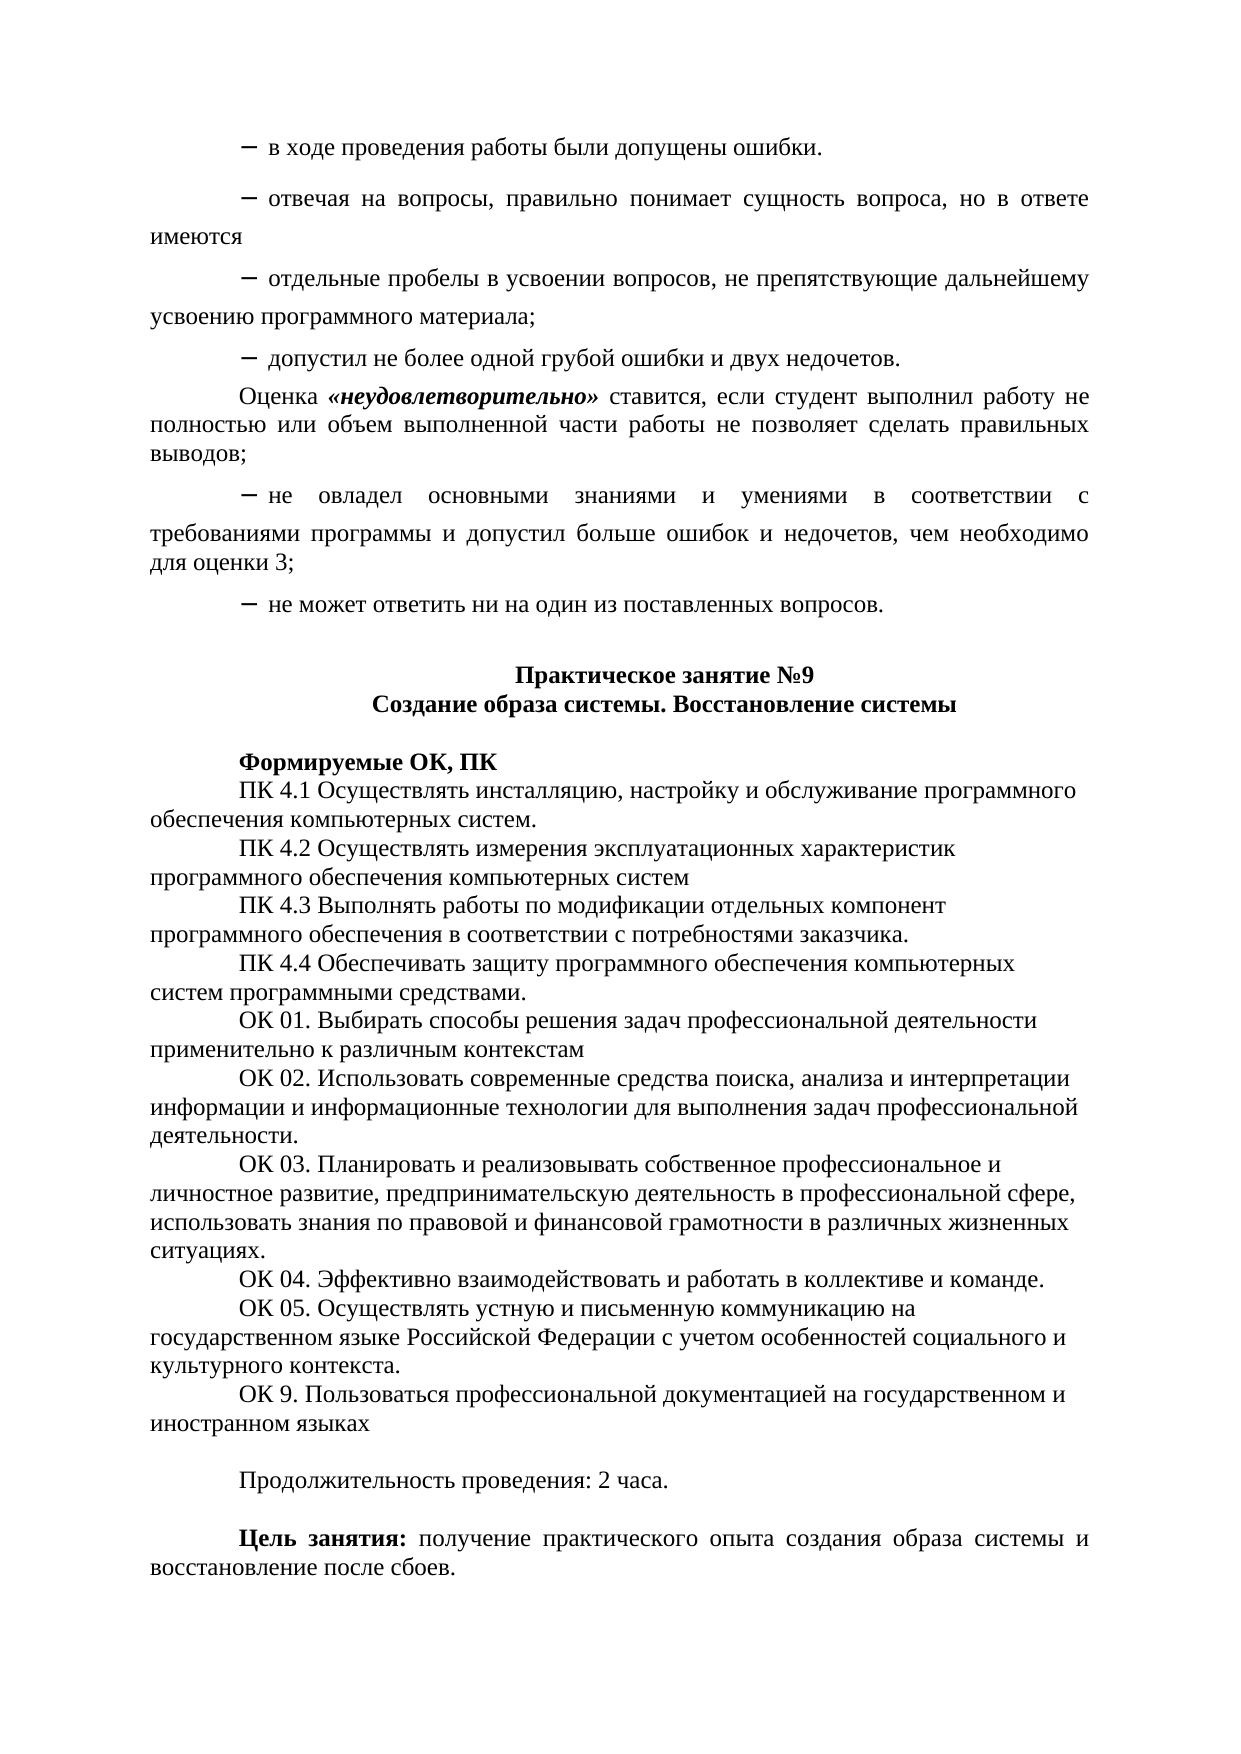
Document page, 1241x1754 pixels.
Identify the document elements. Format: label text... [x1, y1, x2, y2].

list в ходе проведения работы были допущены ошибки. [150, 118, 1090, 169]
list отвечая на вопросы, правильно понимает сущность вопроса, но в ответе имеются [150, 169, 1090, 249]
text ОК 02. Использовать современные средства поиска, анализа и интерпретации информации и информационные технологии для выполнения задач профессиональной деятельности. [150, 1063, 1090, 1149]
text Создание образа системы. Восстановление системы [150, 689, 1090, 718]
text ОК 05. Осуществлять устную и письменную коммуникацию на государственном языке Российской Федерации с учетом особенностей социального и культурного контекста. [150, 1293, 1090, 1379]
text ОК 9. Пользоваться профессиональной документацией на государственном и иностранном языках [150, 1379, 1090, 1437]
text Формируемые ОК, ПК [150, 747, 1090, 776]
text Цель занятия: получение практического опыта создания образа системы и восстановление после сбоев. [150, 1523, 1090, 1581]
text ОК 04. Эффективно взаимодействовать и работать в коллективе и команде. [150, 1264, 1090, 1293]
text ПК 4.1 Осуществлять инсталляцию, настройку и обслуживание программного обеспечения компьютерных систем. [150, 776, 1090, 833]
text ПК 4.3 Выполнять работы по модификации отдельных компонент программного обеспечения в соответствии с потребностями заказчика. [150, 891, 1090, 948]
text Оценка «неудовлетворительно» ставится, если студент выполнил работу не полностью или объем выполненной части работы не позволяет сделать правильных выводов; [150, 381, 1090, 467]
text ПК 4.2 Осуществлять измерения эксплуатационных характеристик программного обеспечения компьютерных систем [150, 833, 1090, 891]
list допустил не более одной грубой ошибки и двух недочетов. [150, 329, 1090, 381]
text ОК 03. Планировать и реализовывать собственное профессиональное и личностное развитие, предпринимательскую деятельность в профессиональной сфере, использовать знания по правовой и финансовой грамотности в различных жизненных ситуациях. [150, 1149, 1090, 1264]
list не может ответить ни на один из поставленных вопросов. [150, 576, 1090, 627]
list не овладел основными знаниями и умениями в соответствии с требованиями программы и допустил больше ошибок и недочетов, чем необходимо для оценки 3; [150, 467, 1090, 576]
text ПК 4.4 Обеспечивать защиту программного обеспечения компьютерных систем программными средствами. [150, 948, 1090, 1006]
text Продолжительность проведения: 2 часа. [150, 1466, 1090, 1494]
list отдельные пробелы в усвоении вопросов, не препятствующие дальнейшему усвоению программного материала; [150, 249, 1090, 329]
text ОК 01. Выбирать способы решения задач профессиональной деятельности применительно к различным контекстам [150, 1006, 1090, 1063]
text Практическое занятие №9 [150, 661, 1090, 689]
